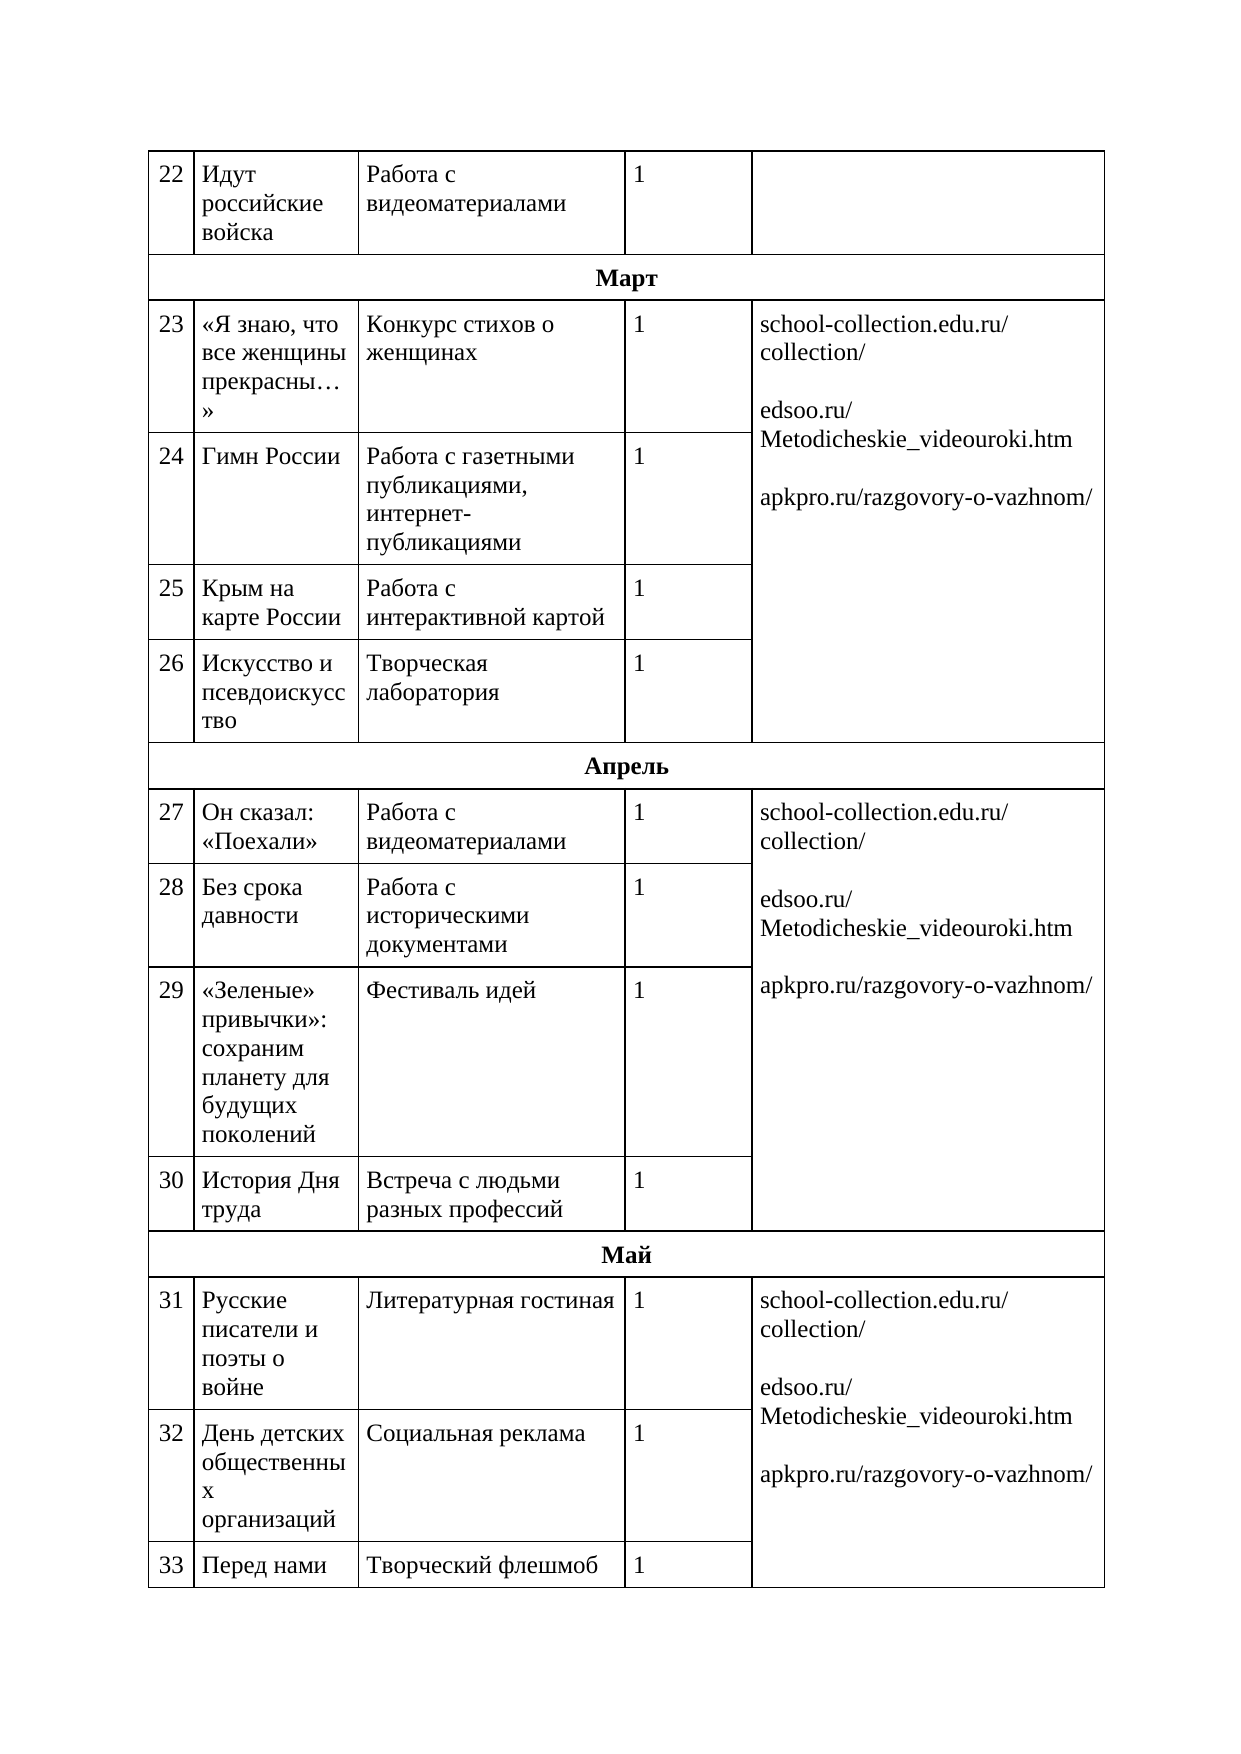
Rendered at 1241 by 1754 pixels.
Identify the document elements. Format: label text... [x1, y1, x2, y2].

table_cell Крым на карте России [195, 611, 358, 684]
table_cell Фестиваль идей [359, 1013, 624, 1202]
table_cell 29 [149, 1013, 193, 1202]
table_cell 21 [149, 152, 193, 196]
table_cell Без срока давности [195, 910, 358, 1012]
table_cell 28 [149, 910, 193, 1012]
table_cell 27 [149, 835, 193, 908]
table_cell 1 [626, 152, 751, 196]
table_cell Россия в мире [195, 152, 358, 196]
table_cell 1 [626, 611, 751, 684]
table_cell 1 [626, 198, 751, 299]
table_cell 26 [149, 686, 193, 788]
table_cell Русские писатели и поэты о войне [195, 1324, 358, 1454]
table_cell 1 [626, 835, 751, 908]
table_cell Работа с газетными публикациями, интернет-публикациями [359, 479, 624, 610]
table_cell Творческая лаборатория [359, 686, 624, 788]
table_cell Работа с историческими документами [359, 910, 624, 1012]
table_cell Гимн России [195, 479, 358, 610]
table_cell «Я знаю, что все женщины прекрасны…» [195, 347, 358, 477]
table_cell 32 [149, 1456, 193, 1587]
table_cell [359, 152, 624, 196]
table_cell 1 [626, 910, 751, 1012]
table_cell 1 [626, 479, 751, 610]
table_cell Апрель [149, 790, 1104, 834]
table_cell Литературная гостиная [359, 1324, 624, 1454]
table_cell school-collection.edu.ru/collection/ edsoo.ru/Metodicheskie_videouroki.htm apkpro.ru/razgovory-o-vazhnom/ [753, 1324, 1104, 1587]
table_cell Работа с видеоматериалами [359, 198, 624, 299]
table_cell school-collection.edu.ru/collection/ edsoo.ru/Metodicheskie_videouroki.htm apkpro.ru/razgovory-o-vazhnom/ [753, 835, 1104, 1276]
table_cell 1 [626, 1456, 751, 1587]
table_cell Он сказал: «Поехали» [195, 835, 358, 908]
table_cell Идут российские войска [195, 198, 358, 299]
table_cell 1 [626, 686, 751, 788]
table_cell 1 [626, 1203, 751, 1276]
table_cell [753, 347, 1104, 788]
table_cell 31 [149, 1324, 193, 1454]
table_cell 30 [149, 1203, 193, 1276]
table_cell 1 [626, 347, 751, 477]
table_cell День детских общественных организаций [195, 1456, 358, 1587]
table_cell 1 [626, 1013, 751, 1202]
table_cell «Зеленые» привычки»: сохраним планету для будущих поколений [195, 1013, 358, 1202]
table_cell 23 [149, 347, 193, 477]
table_cell Встреча с людьми разных профессий [359, 1203, 624, 1276]
table_cell История Дня труда [195, 1203, 358, 1276]
table_cell 25 [149, 611, 193, 684]
table_cell Искусство и псевдоискусство [195, 686, 358, 788]
table_cell Работа с интерактивной картой [359, 611, 624, 684]
table_cell Конкурс стихов о женщинах [359, 347, 624, 477]
table_cell 22 [149, 198, 193, 299]
table_cell 24 [149, 479, 193, 610]
table_cell Май [149, 1278, 1104, 1322]
table_cell Март [149, 301, 1104, 345]
table_cell 1 [626, 1324, 751, 1454]
table_cell Работа с видеоматериалами [359, 835, 624, 908]
table_cell Социальная реклама [359, 1456, 624, 1587]
